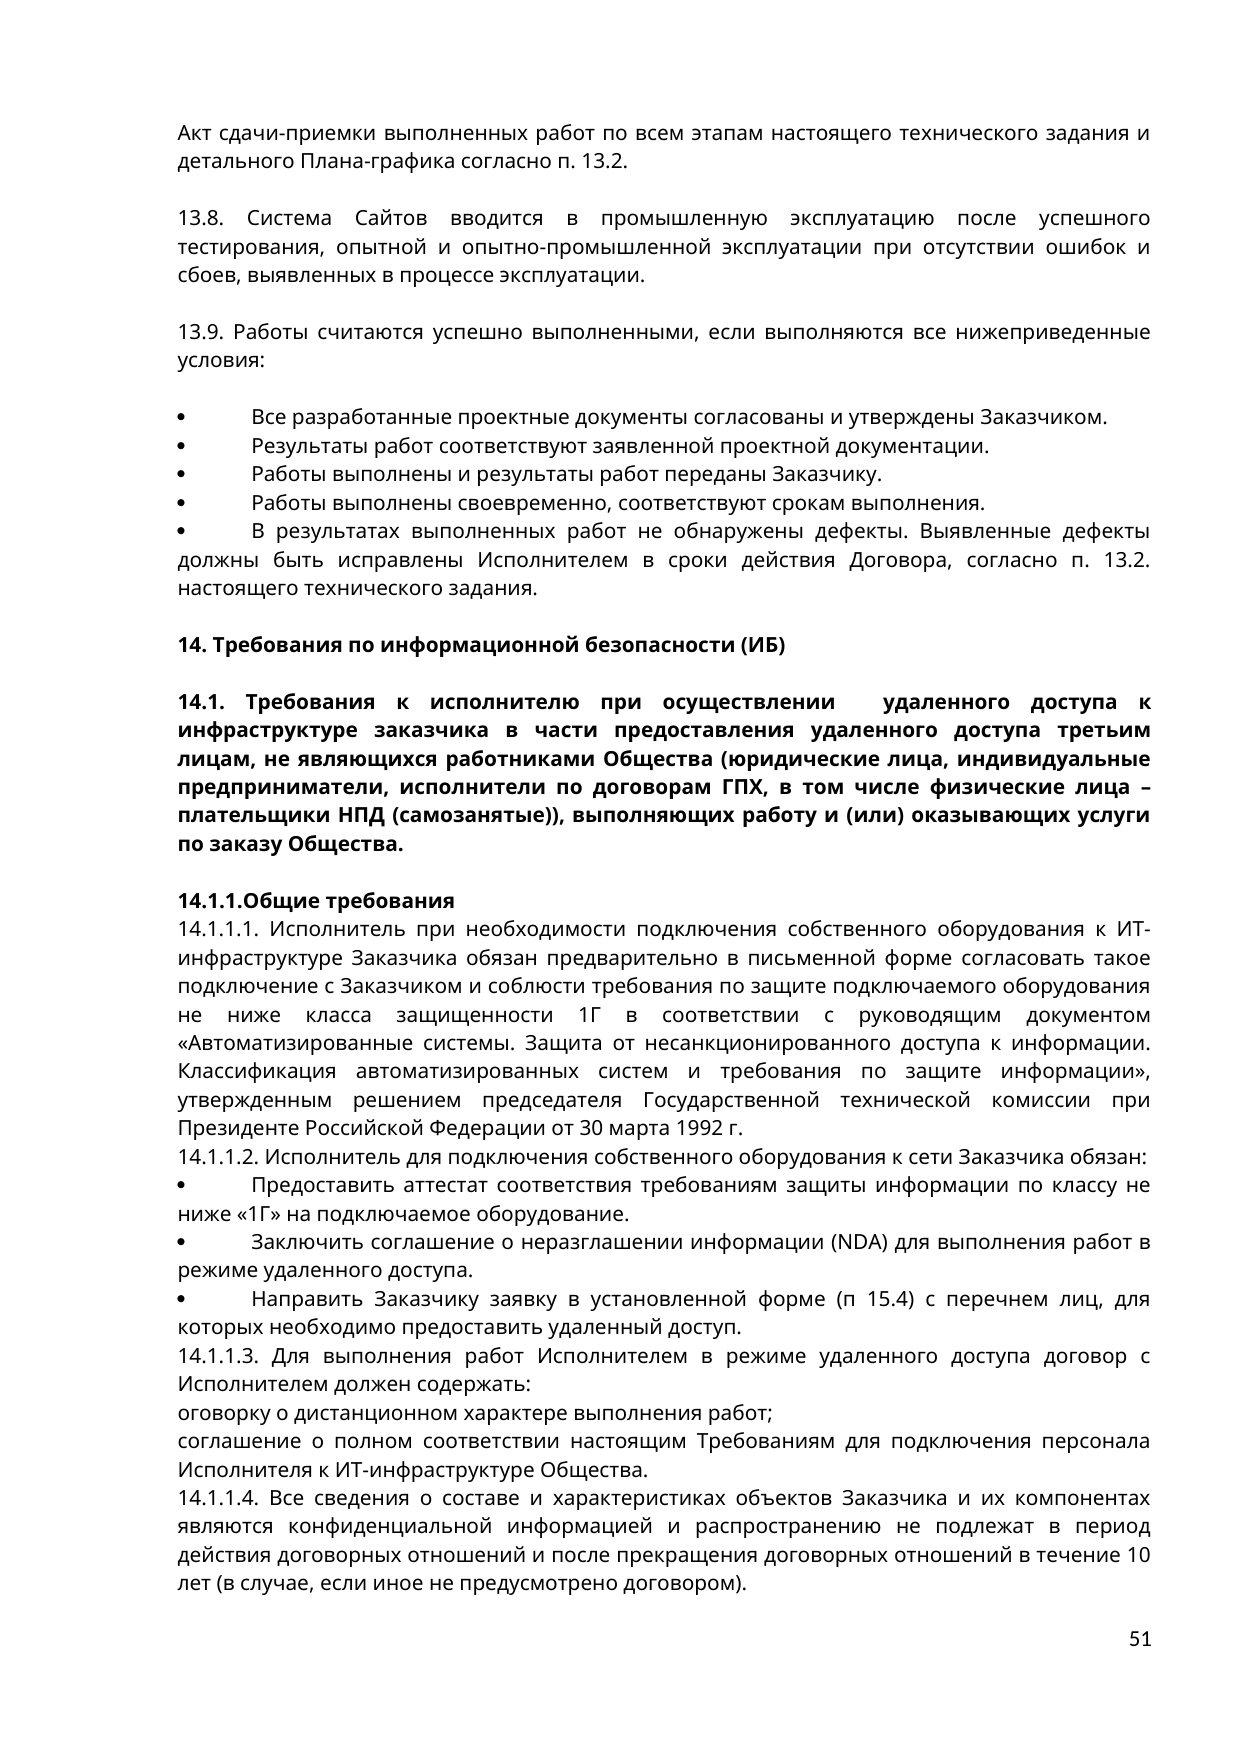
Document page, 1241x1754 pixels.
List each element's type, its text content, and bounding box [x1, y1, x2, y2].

subtitle 14.1. Требования к исполнителю при осуществлении удаленного доступа к инфраструктуре заказчика в части предоставления удаленного доступа третьим лицам, не являющихся работниками Общества (юридические лица, индивидуальные предприниматели, исполнители по договорам ГПХ, в том числе физические лица – плательщики НПД (самозанятые)), выполняющих работу и (или) оказывающих услуги по заказу Общества. [177, 687, 1152, 857]
text 14.1.1.Общие требования [177, 886, 1152, 914]
text 14.1.1.2. Исполнитель для подключения собственного оборудования к сети Заказчика обязан: [177, 1142, 1152, 1170]
list В результатах выполненных работ не обнаружены дефекты. Выявленные дефекты должны быть исправлены Исполнителем в сроки действия Договора, согласно п. 13.2. настоящего технического задания. [177, 516, 1152, 602]
list Работы выполнены и результаты работ переданы Заказчику. [177, 459, 1152, 488]
text оговорку о дистанционном характере выполнения работ; [177, 1398, 1152, 1426]
text 13.9. Работы считаются успешно выполненными, если выполняются все нижеприведенные условия: [177, 317, 1152, 374]
text 14.1.1.4. Все сведения о составе и характеристиках объектов Заказчика и их компонентах являются конфиденциальной информацией и распространению не подлежат в период действия договорных отношений и после прекращения договорных отношений в течение 10 лет (в случае, если иное не предусмотрено договором). [177, 1483, 1152, 1597]
list Все разработанные проектные документы согласованы и утверждены Заказчиком. [177, 402, 1152, 431]
list Результаты работ соответствуют заявленной проектной документации. [177, 431, 1152, 459]
subtitle 14. Требования по информационной безопасности (ИБ) [177, 630, 1152, 658]
list Заключить соглашение о неразглашении информации (NDA) для выполнения работ в режиме удаленного доступа. [177, 1227, 1152, 1284]
text 13.8. Система Сайтов вводится в промышленную эксплуатацию после успешного тестирования, опытной и опытно-промышленной эксплуатации при отсутствии ошибок и сбоев, выявленных в процессе эксплуатации. [177, 203, 1152, 289]
text соглашение о полном соответствии настоящим Требованиям для подключения персонала Исполнителя к ИТ-инфраструктуре Общества. [177, 1426, 1152, 1483]
list Направить Заказчику заявку в установленной форме (п 15.4) с перечнем лиц, для которых необходимо предоставить удаленный доступ. [177, 1284, 1152, 1341]
text 14.1.1.1. Исполнитель при необходимости подключения собственного оборудования к ИТ-инфраструктуре Заказчика обязан предварительно в письменной форме согласовать такое подключение с Заказчиком и соблюсти требования по защите подключаемого оборудования не ниже класса защищенности 1Г в соответствии с руководящим документом «Автоматизированные системы. Защита от несанкционированного доступа к информации. Классификация автоматизированных систем и требования по защите информации», утвержденным решением председателя Государственной технической комиссии при Президенте Российской Федерации от 30 марта 1992 г. [177, 914, 1152, 1142]
text 14.1.1.3. Для выполнения работ Исполнителем в режиме удаленного доступа договор с Исполнителем должен содержать: [177, 1341, 1152, 1398]
list Работы выполнены своевременно, соответствуют срокам выполнения. [177, 488, 1152, 516]
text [177, 118, 1152, 175]
list Предоставить аттестат соответствия требованиям защиты информации по классу не ниже «1Г» на подключаемое оборудование. [177, 1170, 1152, 1227]
